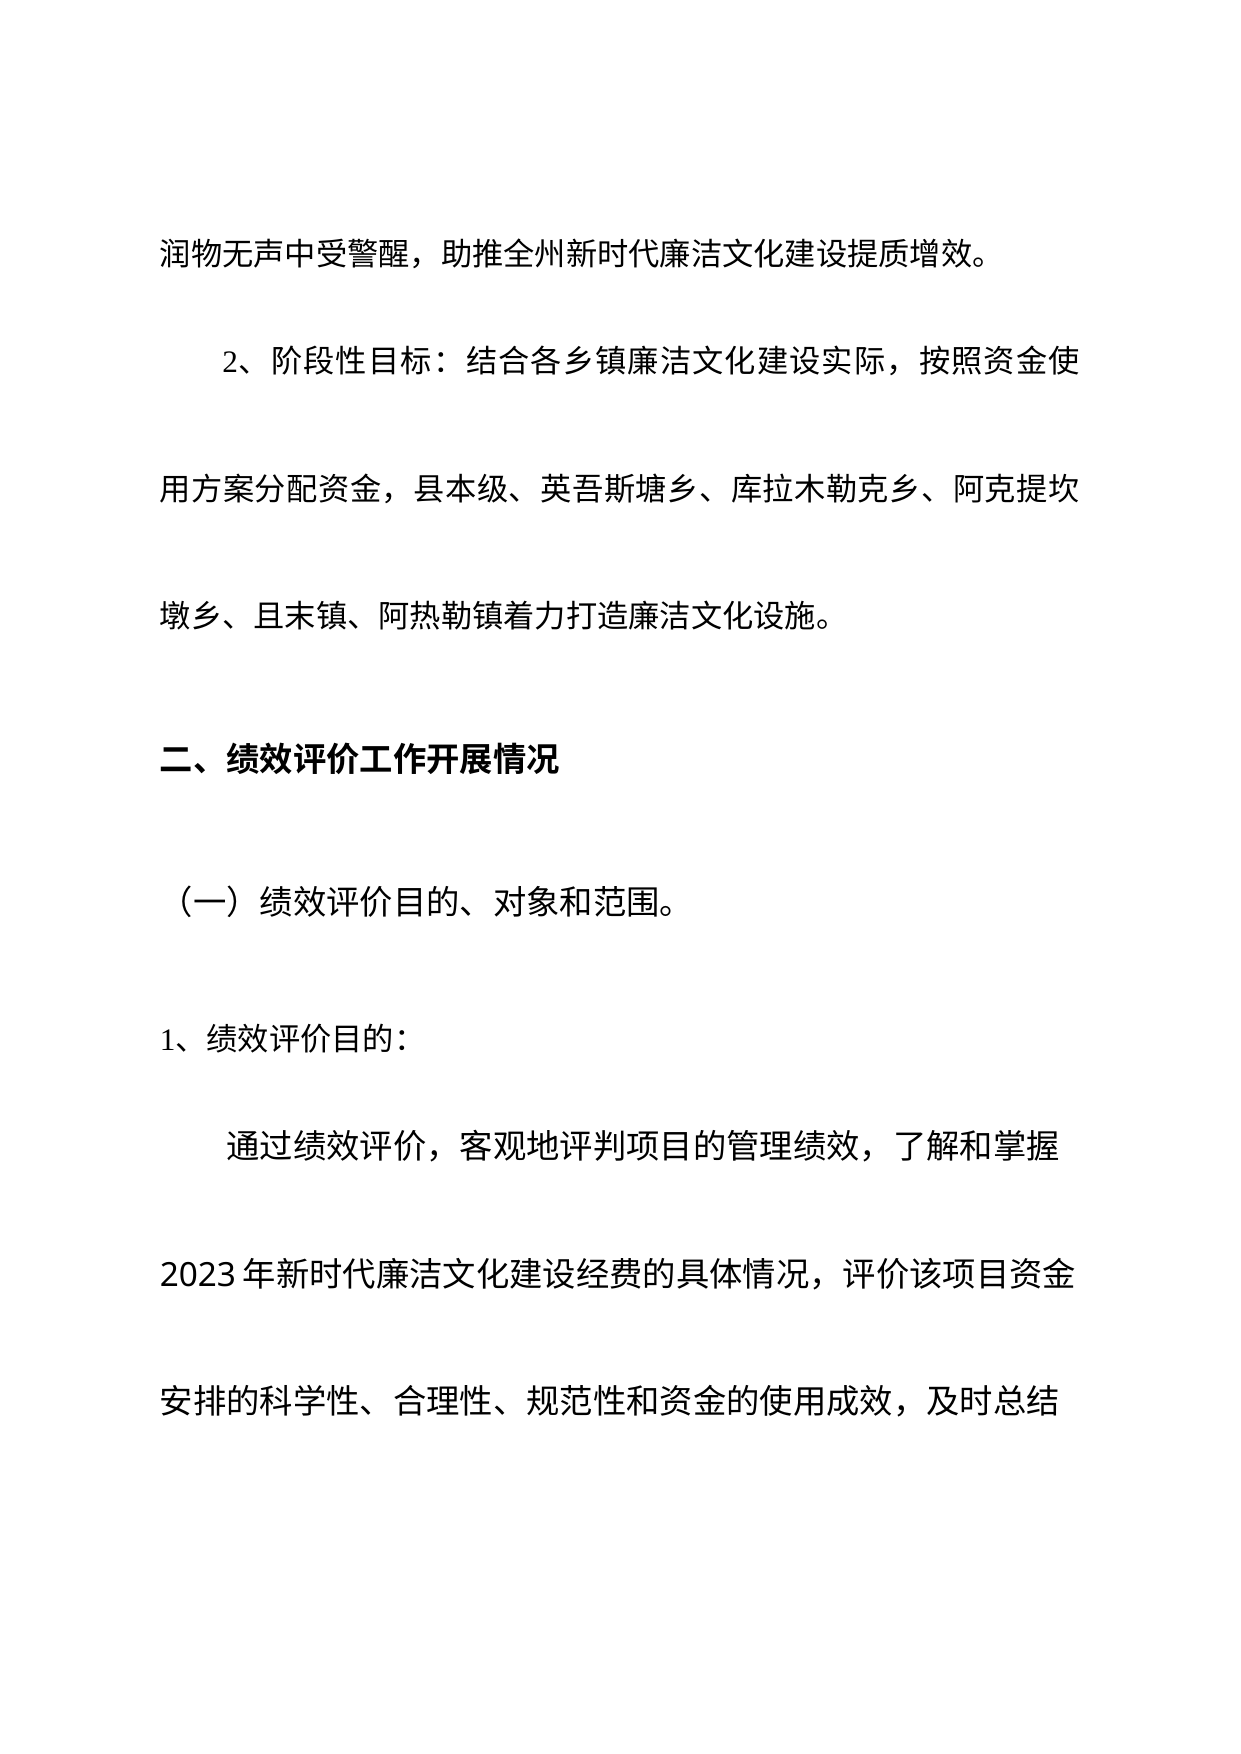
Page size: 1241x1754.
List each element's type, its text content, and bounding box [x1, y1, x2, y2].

subtitle 二、绩效评价工作开展情况 [159, 714, 1081, 799]
text 1、绩效评价目的： [159, 994, 1081, 1079]
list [159, 209, 1081, 294]
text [159, 1102, 1081, 1442]
subtitle （一）绩效评价目的、对象和范围。 [159, 858, 1081, 943]
list 2、阶段性目标：结合各乡镇廉洁文化建设实际，按照资金使用方案分配资金，县本级、英吾斯塘乡、库拉木勒克乡、阿克提坎墩乡、且末镇、阿热勒镇着力打造廉洁文化设施。 [159, 316, 1081, 656]
